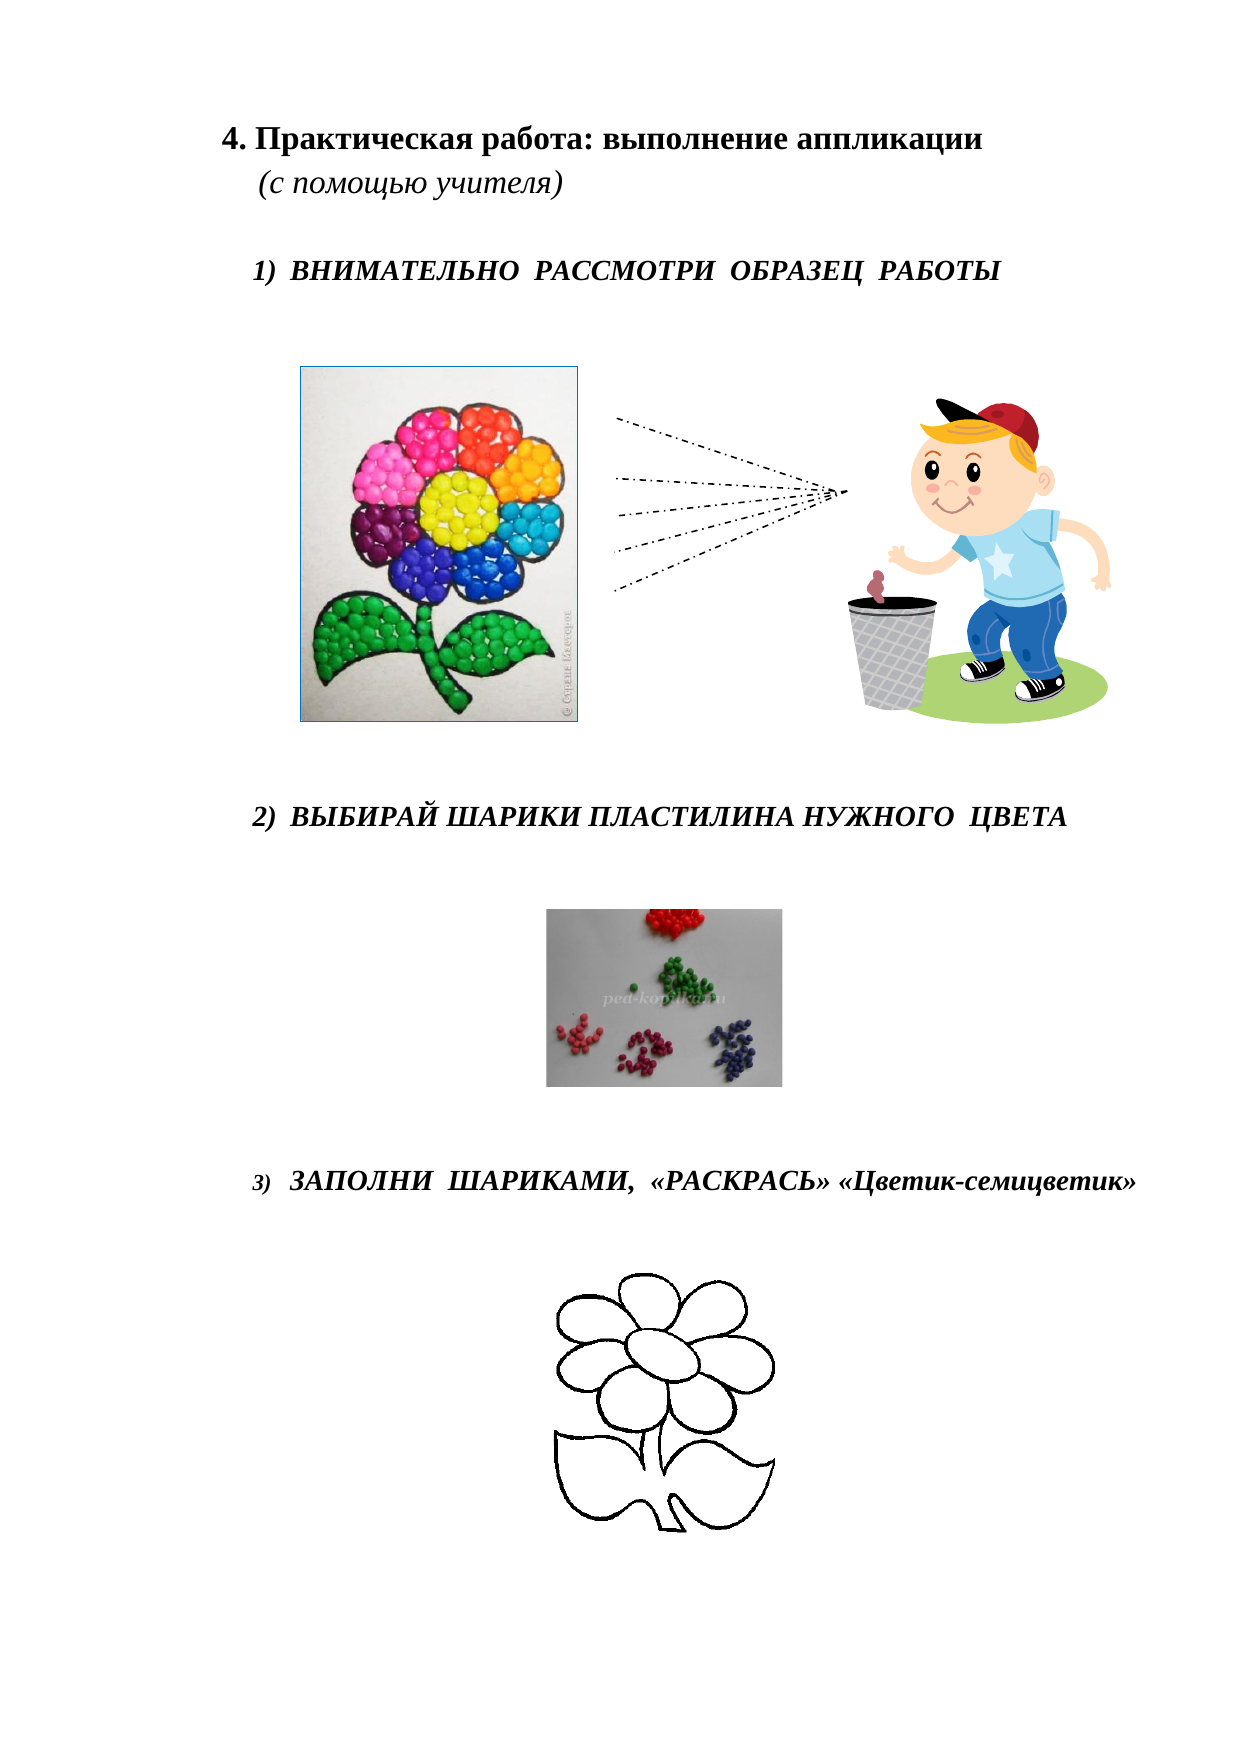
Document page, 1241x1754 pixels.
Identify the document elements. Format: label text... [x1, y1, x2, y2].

list ВНИМАТЕЛЬНО РАССМОТРИ ОБРАЗЕЦ РАБОТЫ [252, 253, 1152, 287]
list 4. Практическая работа: выполнение аппликации [222, 118, 1152, 156]
list ЗАПОЛНИ ШАРИКАМИ, «РАСКРАСЬ» «Цветик-семицветик» [252, 1163, 1152, 1196]
list (с помощью учителя) [222, 162, 1152, 201]
list ВЫБИРАЙ ШАРИКИ ПЛАСТИЛИНА НУЖНОГО ЦВЕТА [252, 799, 1152, 833]
picture [553, 1273, 775, 1539]
picture [301, 367, 577, 721]
picture [546, 909, 783, 1087]
